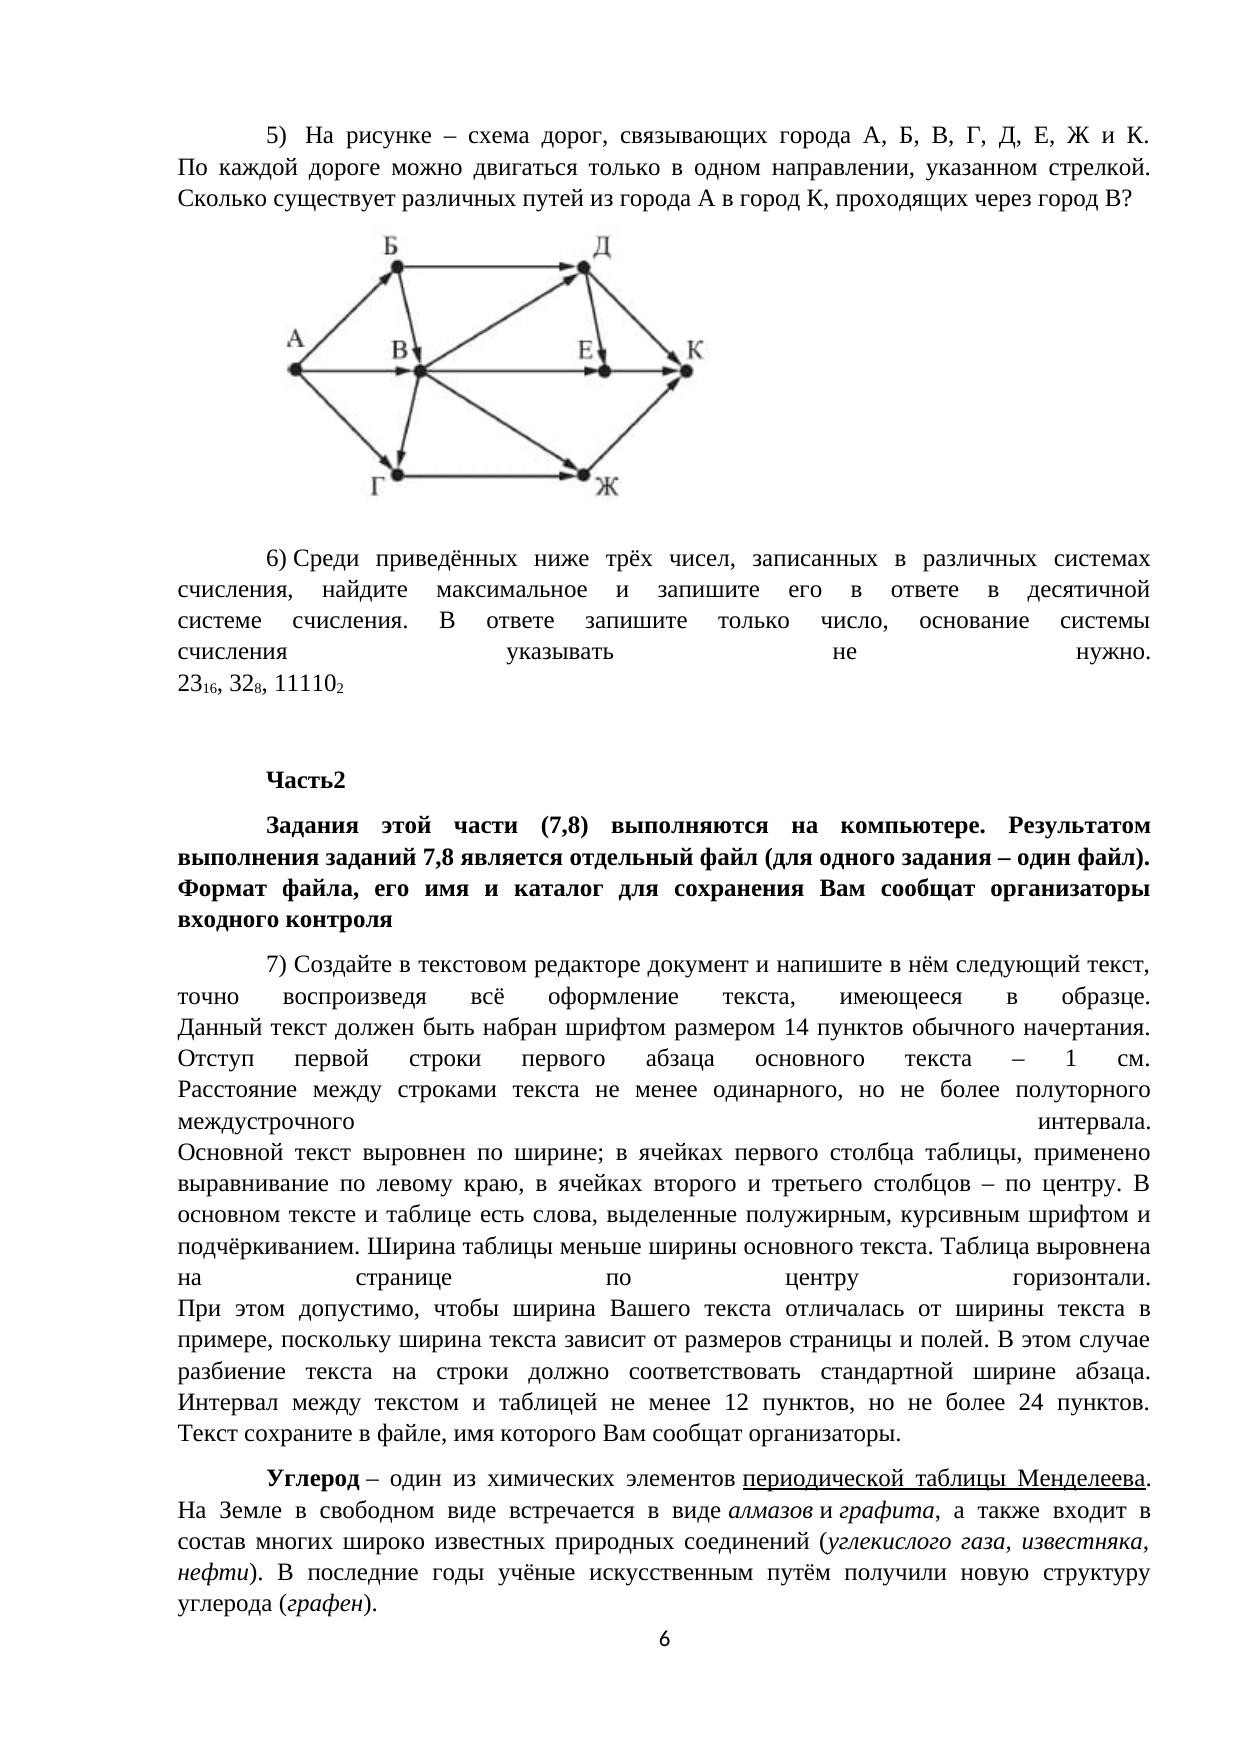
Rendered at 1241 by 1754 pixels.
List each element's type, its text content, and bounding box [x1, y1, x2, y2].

text 6) Среди приведённых ниже трёх чисел, записанных в различных системах счисления, найдите максимальное и запишите его в ответе в десятичной системе счисления. В ответе запишите только число, основание системы счисления указывать не нужно. 2316, 328, 111102 [177, 540, 1152, 696]
text Задания этой части (7,8) выполняются на компьютере. Результатом выполнения заданий 7,8 является отдельный файл (для одного задания – один файл). Формат файла, его имя и каталог для сохранения Вам сообщат организаторы входного контроля [177, 808, 1152, 933]
text Углерод – один из химических элементов периодической таблицы Менделеева. На Земле в свободном виде встречается в виде алмазов и графита, а также входит в состав многих широко известных природных соединений (углекислого газа, известняка, нефти). В последние годы учёные искусственным путём получили новую структуру углерода (графен). [177, 1461, 1152, 1617]
text 7) Создайте в текстовом редакторе документ и напишите в нём следующий текст, точно воспроизведя всё оформление текста, имеющееся в образце. Данный текст должен быть набран шрифтом размером 14 пунктов обычного начертания. Отступ первой строки первого абзаца основного текста – 1 см. Расстояние между строками текста не менее одинарного, но не более полуторного междустрочного интервала. Основной текст выровнен по ширине; в ячейках первого столбца таблицы, применено выравнивание по левому краю, в ячейках второго и третьего столбцов – по центру. В основном тексте и таблице есть слова, выделенные полужирным, курсивным шрифтом и подчёркиванием. Ширина таблицы меньше ширины основного текста. Таблица выровнена на странице по центру горизонтали. При этом допустимо, чтобы ширина Вашего текста отличалась от ширины текста в примере, поскольку ширина текста зависит от размеров страницы и полей. В этом случае разбиение текста на строки должно соответствовать стандартной ширине абзаца. Интервал между текстом и таблицей не менее 12 пунктов, но не более 24 пунктов. Текст сохраните в файле, имя которого Вам сообщат организаторы. [177, 947, 1152, 1447]
picture [272, 226, 716, 521]
text Часть2 [177, 763, 1152, 794]
text 5) На рисунке – схема дорог, связывающих города А, Б, В, Г, Д, Е, Ж и К. По каждой дороге можно двигаться только в одном направлении, указанном стрелкой. Сколько существует различных путей из города А в город К, проходящих через город В? [177, 118, 1152, 212]
